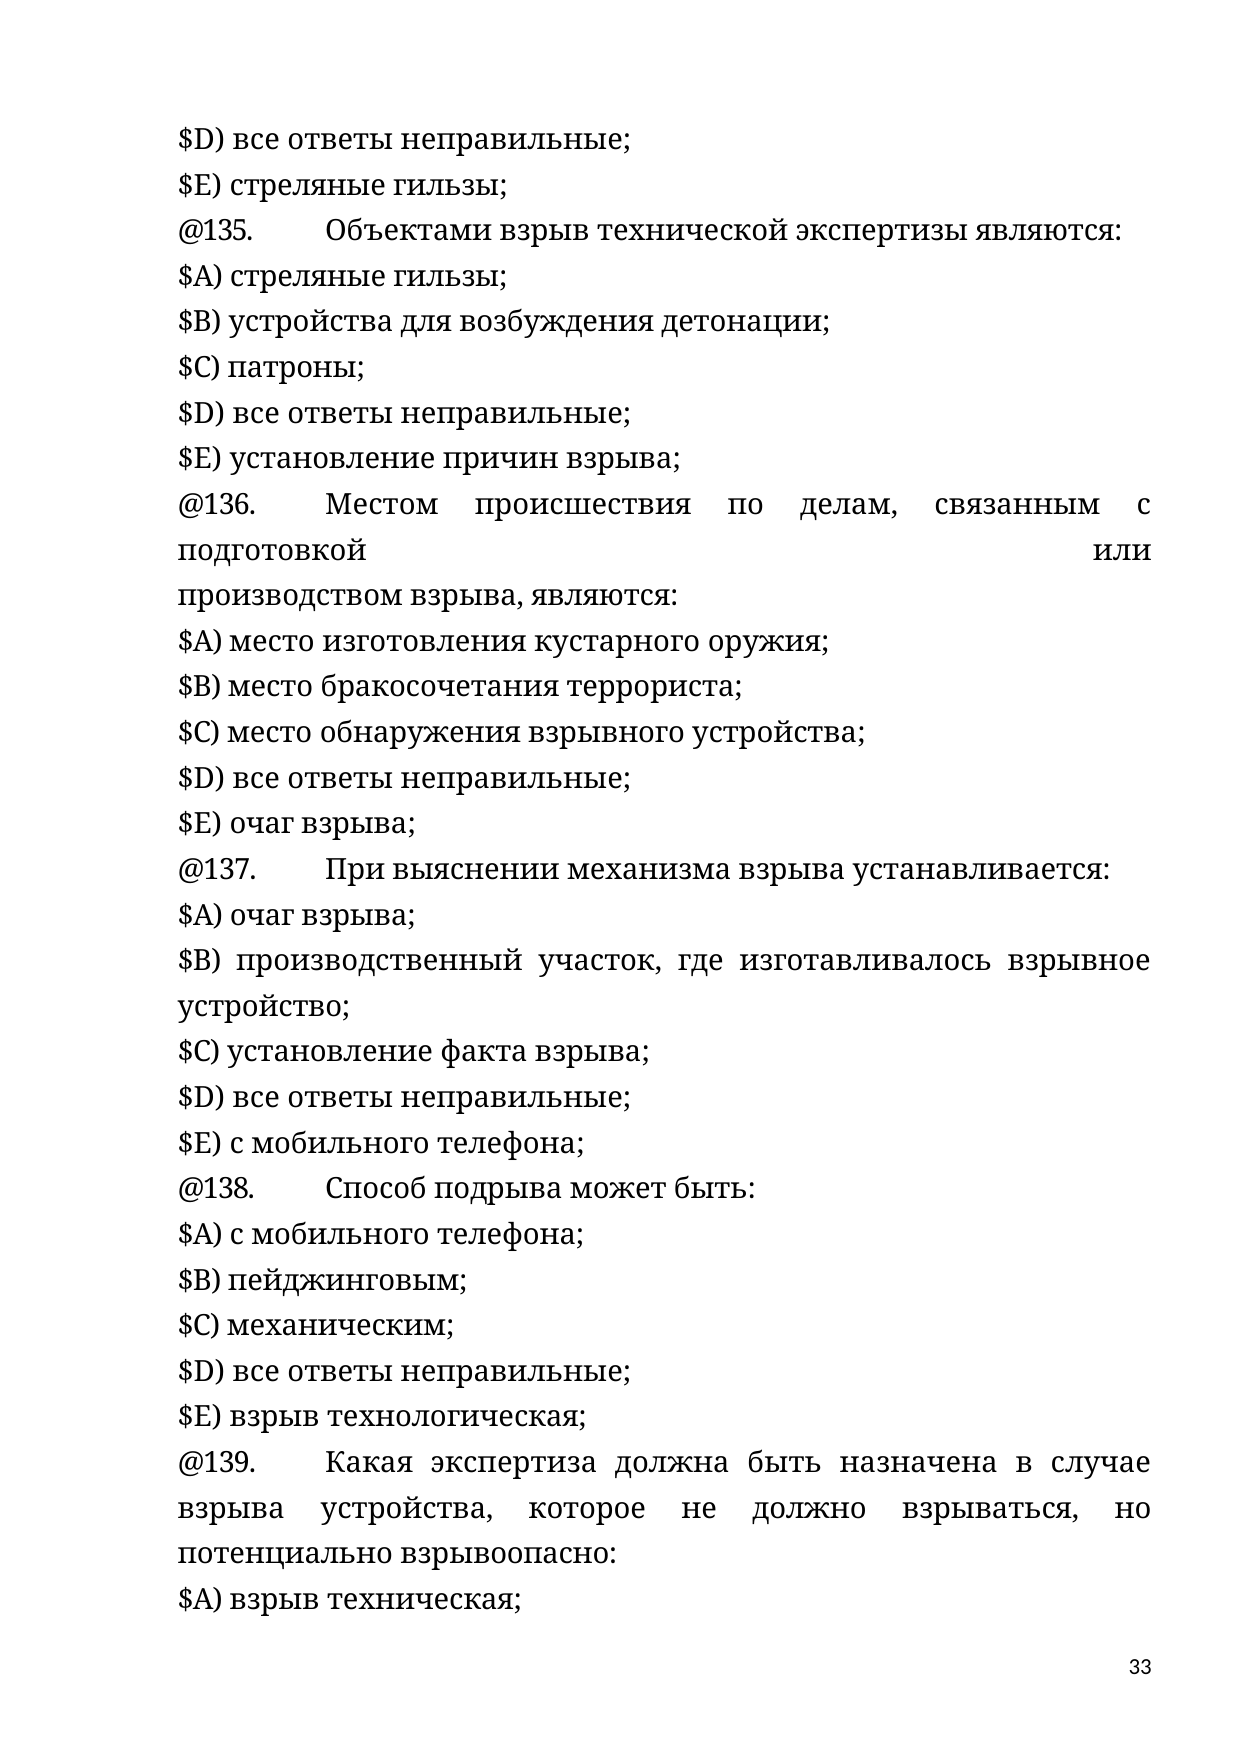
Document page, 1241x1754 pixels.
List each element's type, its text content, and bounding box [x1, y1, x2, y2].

text @139. Какая экспертиза должна быть назначена в случае взрыва устройства, которое не должно взрываться, но потенциально взрывоопасно: [177, 1441, 1152, 1572]
text $A) стреляные гильзы; [177, 255, 1152, 295]
text $C) место обнаружения взрывного устройства; [177, 711, 1152, 751]
text $C) механическим; [177, 1304, 1152, 1344]
text $D) все ответы неправильные; [177, 1076, 1152, 1116]
text $B) производственный участок, где изготавливалось взрывное устройство; [177, 939, 1152, 1025]
text $A) взрыв техническая; [177, 1578, 1152, 1618]
text @137. При выяснении механизма взрыва устанавливается: [177, 848, 1152, 888]
text $A) очаг взрыва; [177, 894, 1152, 933]
text $A) место изготовления кустарного оружия; [177, 620, 1152, 660]
text $E) взрыв технологическая; [177, 1396, 1152, 1435]
text @138. Способ подрыва может быть: [177, 1167, 1152, 1207]
text @135. Объектами взрыв технической экспертизы являются: [177, 209, 1152, 249]
text $C) установление факта взрыва; [177, 1031, 1152, 1070]
text $D) все ответы неправильные; [177, 757, 1152, 797]
text $C) патроны; [177, 346, 1152, 386]
text $D) все ответы неправильные; [177, 118, 1152, 158]
text $E) с мобильного телефона; [177, 1122, 1152, 1162]
text $B) пейджинговым; [177, 1259, 1152, 1298]
text $D) все ответы неправильные; [177, 1350, 1152, 1390]
text $E) очаг взрыва; [177, 802, 1152, 842]
text $B) место бракосочетания террориста; [177, 666, 1152, 705]
text $A) с мобильного телефона; [177, 1213, 1152, 1253]
text $D) все ответы неправильные; [177, 392, 1152, 432]
text @136. Местом происшествия по делам, связанным с подготовкой или производством взрыва, являются: [177, 483, 1152, 614]
text $B) устройства для возбуждения детонации; [177, 301, 1152, 340]
text $E) стреляные гильзы; [177, 164, 1152, 203]
text $E) установление причин взрыва; [177, 437, 1152, 477]
